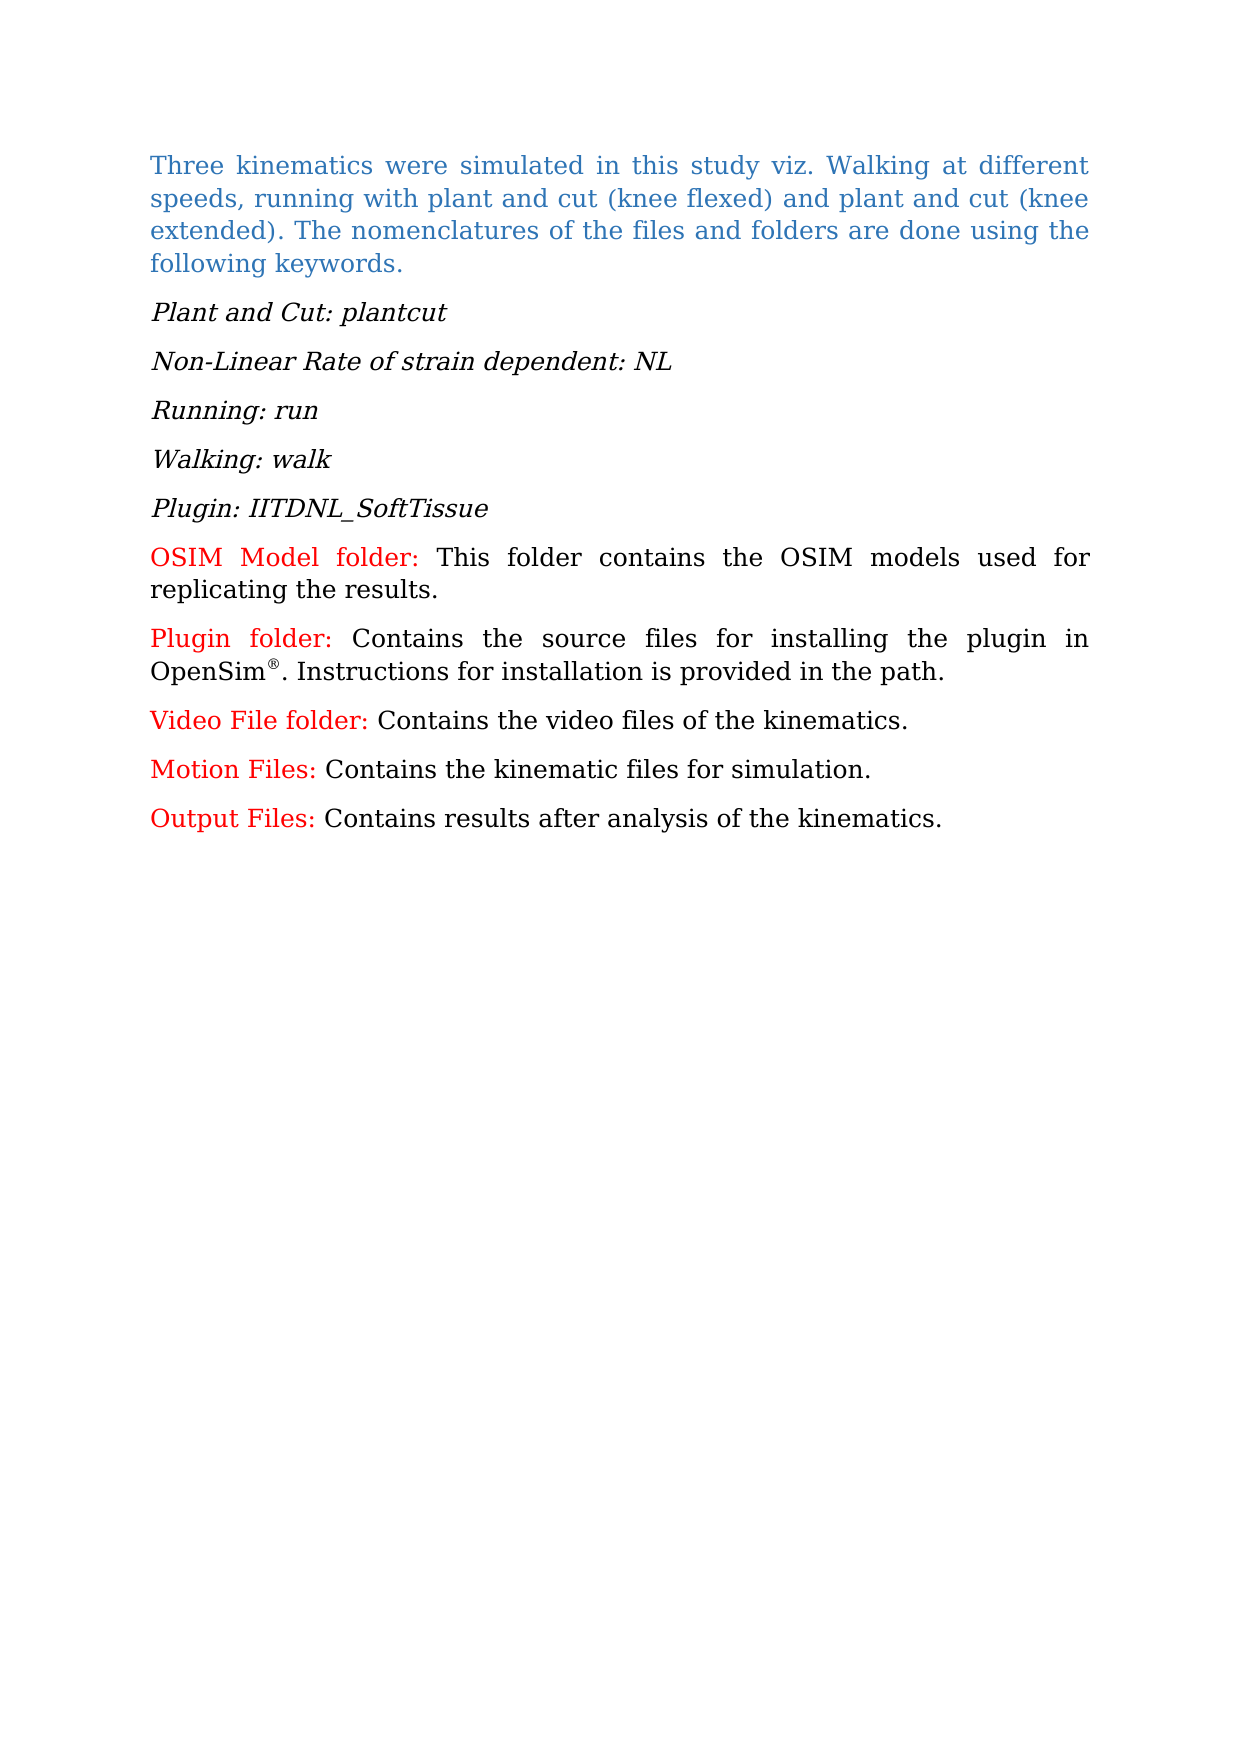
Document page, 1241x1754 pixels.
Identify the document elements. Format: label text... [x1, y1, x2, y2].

text Three kinematics were simulated in this study viz. Walking at different speeds, running with plant and cut (knee flexed) and plant and cut (knee extended). The nomenclatures of the files and folders are done using the following keywords. [150, 150, 1090, 277]
text Plugin folder: Contains the source files for installing the plugin in OpenSim®. Instructions for installation is provided in the path. [150, 623, 1090, 685]
text OSIM Model folder: This folder contains the OSIM models used for replicating the results. [150, 542, 1090, 604]
text Walking: walk [150, 443, 1090, 473]
text Plant and Cut: plantcut [150, 296, 1090, 326]
text Motion Files: Contains the kinematic files for simulation. [150, 753, 1090, 783]
text Video File folder: Contains the video files of the kinematics. [150, 704, 1090, 734]
text Plugin: IITDNL_SoftTissue [150, 492, 1090, 522]
text Non-Linear Rate of strain dependent: NL [150, 345, 1090, 375]
text Output Files: Contains results after analysis of the kinematics. [150, 803, 1090, 833]
text Running: run [150, 394, 1090, 424]
